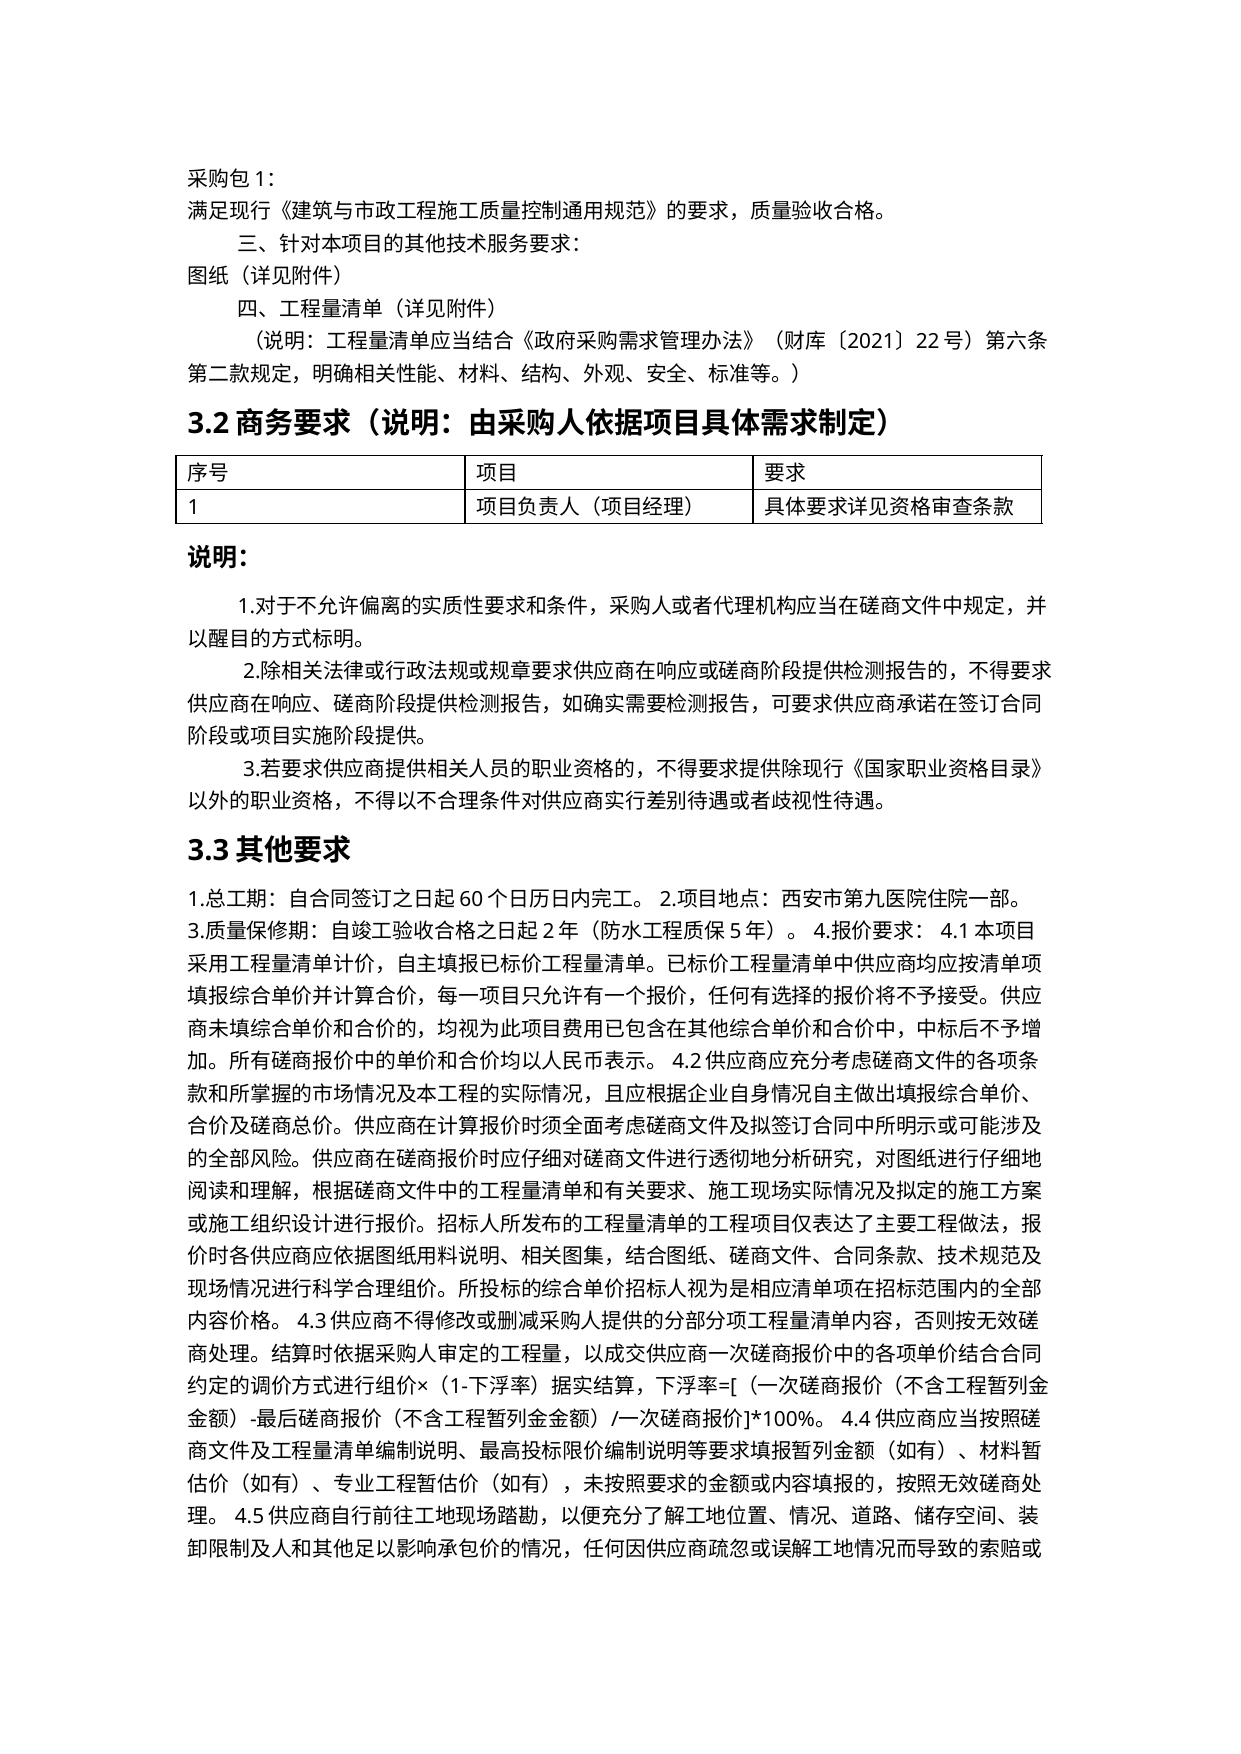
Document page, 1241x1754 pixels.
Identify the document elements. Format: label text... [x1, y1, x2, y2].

table_header 序号 [177, 456, 464, 488]
text 三、针对本项目的其他技术服务要求： [187, 227, 1053, 259]
table_header 要求 [754, 456, 1041, 488]
table_header 项目 [466, 456, 752, 488]
text 采购包1： [187, 162, 1053, 194]
table_cell 1 [177, 490, 464, 523]
text 3.3其他要求 [187, 817, 1053, 882]
text 图纸（详见附件） [187, 259, 1053, 292]
table_cell 具体要求详见资格审查条款 [754, 490, 1041, 523]
text 3.若要求供应商提供相关人员的职业资格的，不得要求提供除现行《国家职业资格目录》以外的职业资格，不得以不合理条件对供应商实行差别待遇或者歧视性待遇。 [187, 752, 1053, 817]
table_cell 项目负责人（项目经理） [466, 490, 752, 523]
text 满足现行《建筑与市政工程施工质量控制通用规范》的要求，质量验收合格。 [187, 194, 1053, 227]
text 1.对于不允许偏离的实质性要求和条件，采购人或者代理机构应当在磋商文件中规定，并以醒目的方式标明。 [187, 589, 1053, 654]
text 3.2商务要求（说明：由采购人依据项目具体需求制定） [187, 389, 1053, 454]
text 四、工程量清单（详见附件） [187, 292, 1053, 324]
text （说明：工程量清单应当结合《政府采购需求管理办法》（财库〔2021〕22号）第六条第二款规定，明确相关性能、材料、结构、外观、安全、标准等。） [187, 324, 1053, 389]
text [187, 882, 1053, 1564]
text 说明： [187, 524, 1053, 589]
text 2.除相关法律或行政法规或规章要求供应商在响应或磋商阶段提供检测报告的，不得要求供应商在响应、磋商阶段提供检测报告，如确实需要检测报告，可要求供应商承诺在签订合同阶段或项目实施阶段提供。 [187, 654, 1053, 752]
